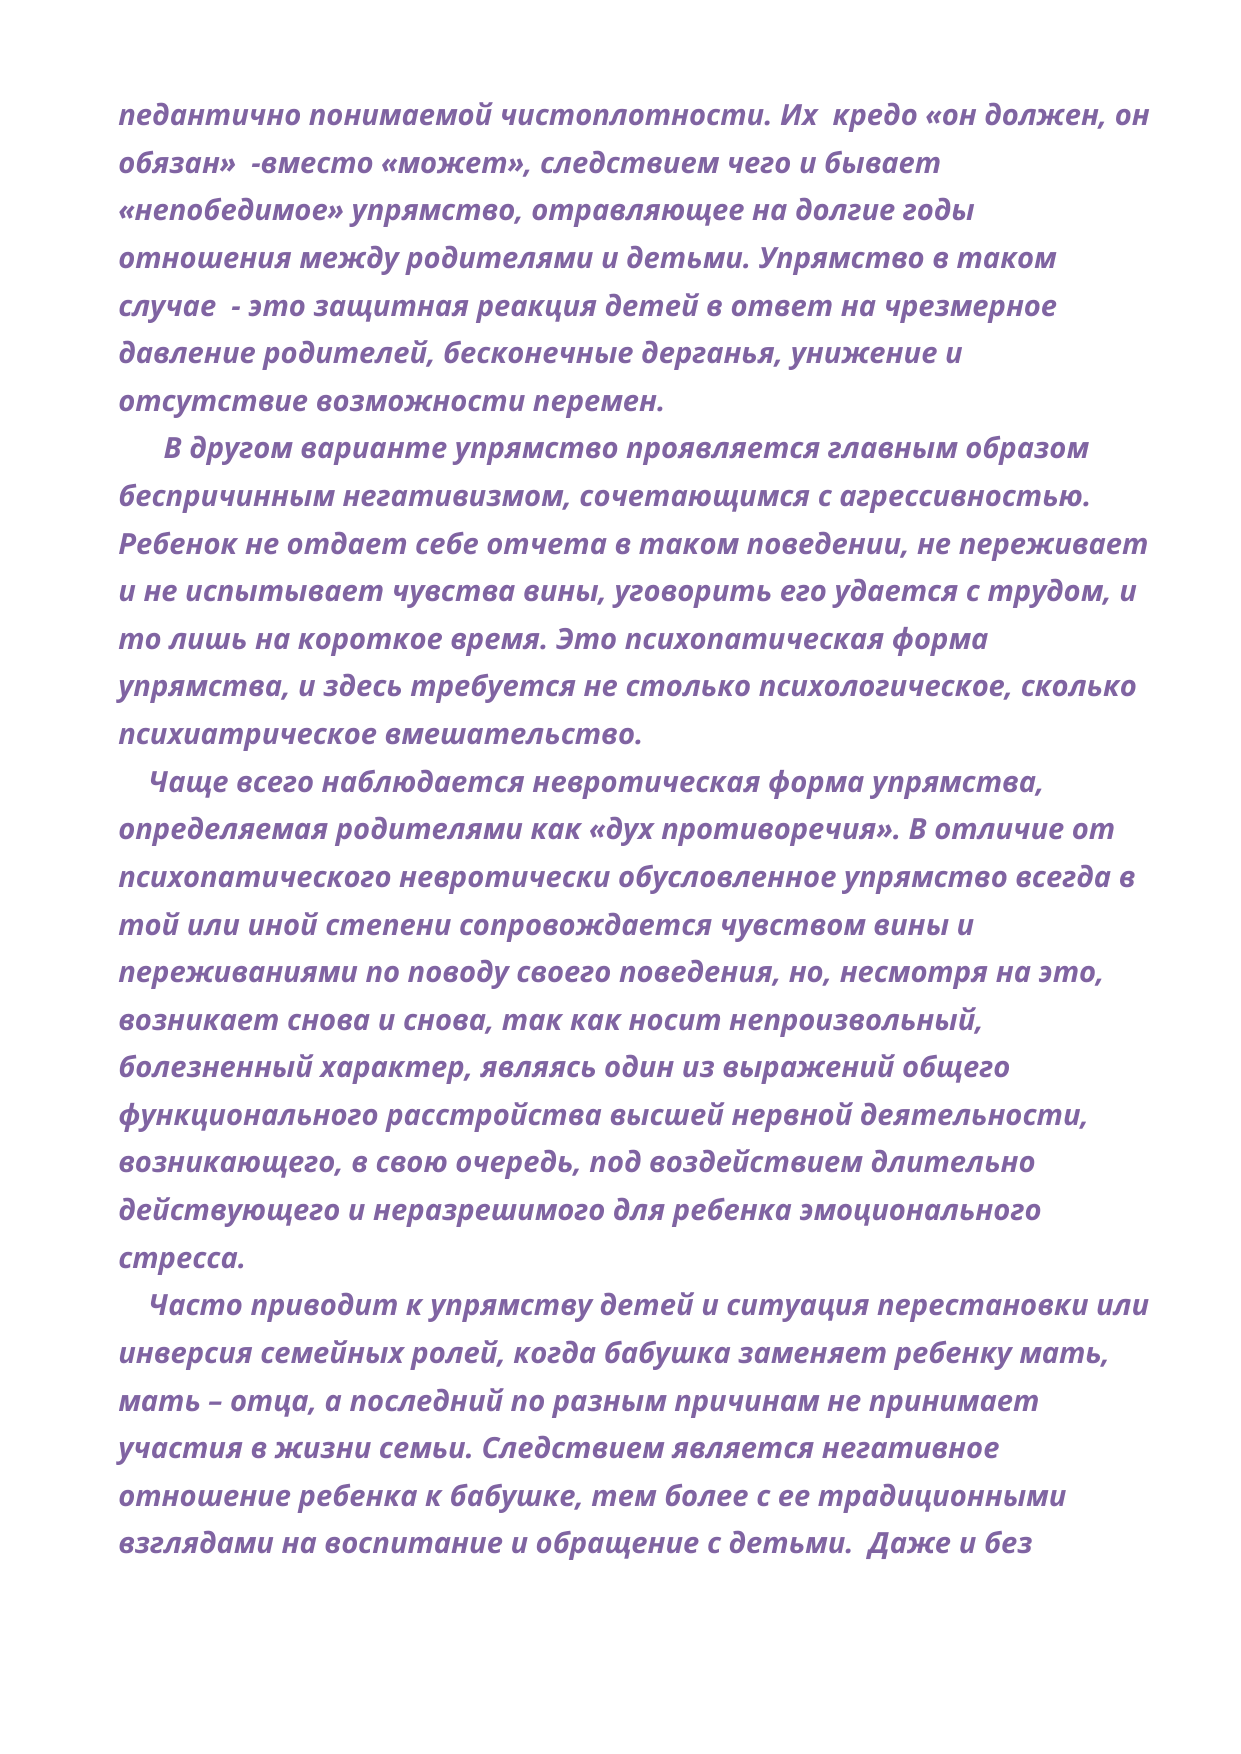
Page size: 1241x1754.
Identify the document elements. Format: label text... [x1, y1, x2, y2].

text В другом варианте упрямство проявляется главным образом беспричинным негативизмом, сочетающимся с агрессивностью. Ребенок не отдает себе отчета в таком поведении, не переживает и не испытывает чувства вины, уговорить его удается с трудом, и то лишь на короткое время. Это психопатическая форма упрямства, и здесь требуется не столько психологическое, сколько психиатрическое вмешательство. [118, 428, 1152, 753]
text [118, 94, 1152, 420]
text Чаще всего наблюдается невротическая форма упрямства, определяемая родителями как «дух противоречия». В отличие от психопатического невротически обусловленное упрямство всегда в той или иной степени сопровождается чувством вины и переживаниями по поводу своего поведения, но, несмотря на это, возникает снова и снова, так как носит непроизвольный, болезненный характер, являясь один из выражений общего функционального расстройства высшей нервной деятельности, возникающего, в свою очередь, под воздействием длительно действующего и неразрешимого для ребенка эмоционального стресса. [118, 761, 1152, 1277]
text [118, 1284, 1152, 1562]
